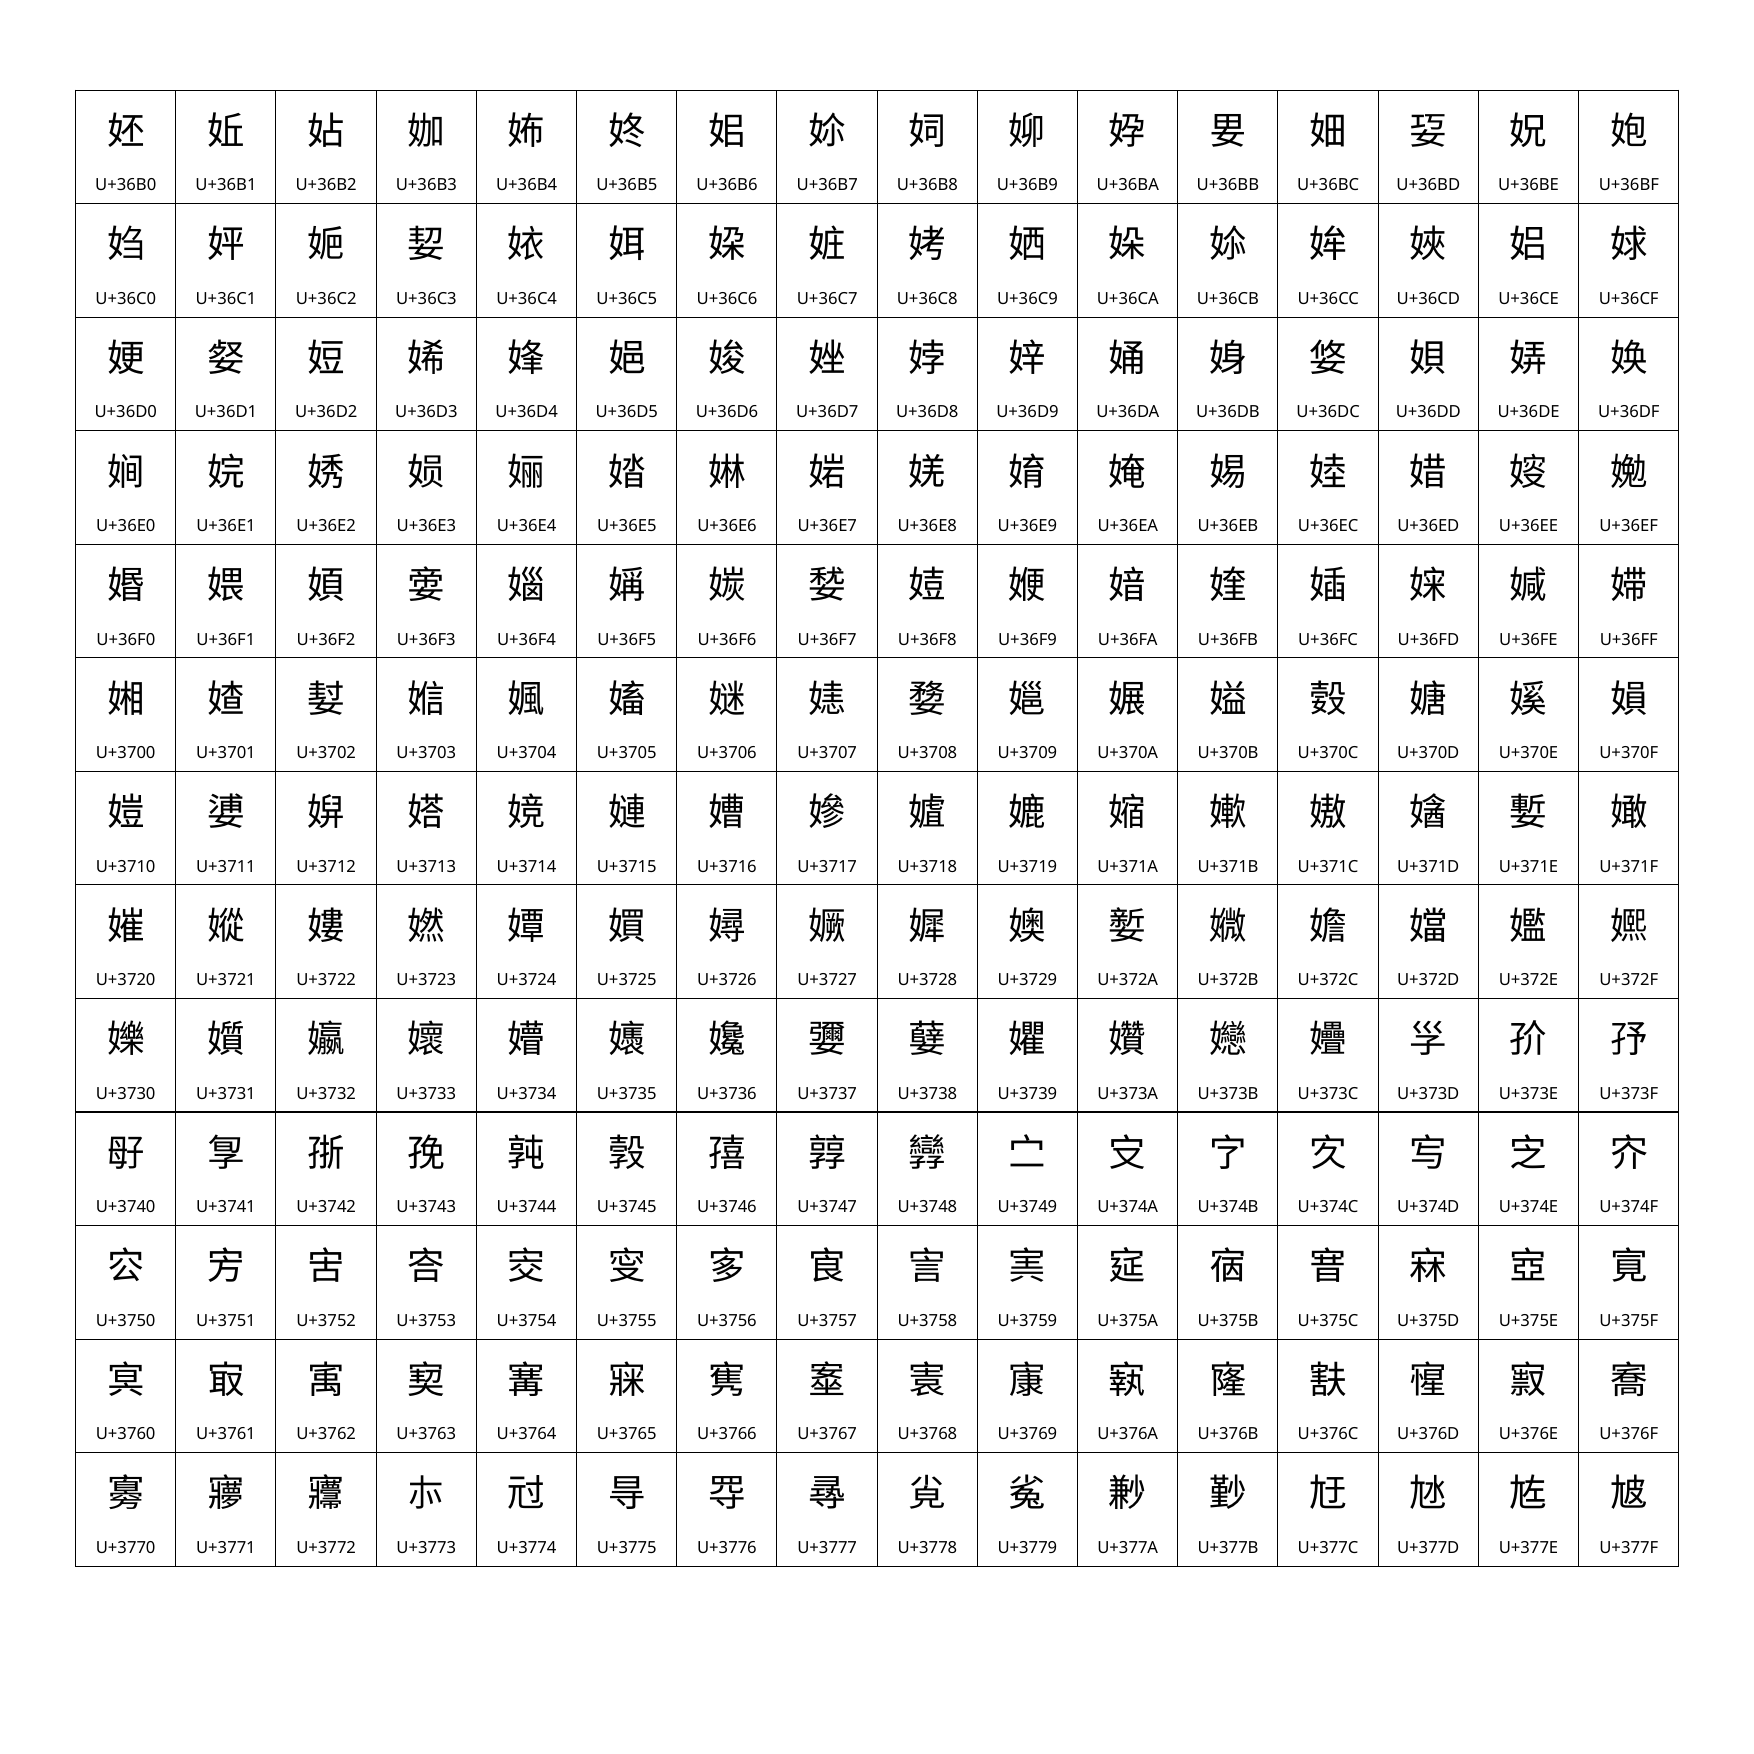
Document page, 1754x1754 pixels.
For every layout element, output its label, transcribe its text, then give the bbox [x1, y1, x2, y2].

table_cell 㜄 U+3704 [477, 658, 576, 771]
table_cell 㝍 U+374D [1379, 1113, 1478, 1225]
table_cell 㜜 U+371C [1278, 772, 1378, 884]
table_cell 㜌 U+370C [1278, 658, 1378, 771]
table_cell 㝷 U+3777 [777, 1453, 877, 1566]
table_cell 㜅 U+3705 [577, 658, 676, 771]
table_cell 㛋 U+36CB [1178, 204, 1277, 317]
table_cell 㝽 U+377D [1379, 1453, 1478, 1566]
table_cell 㛥 U+36E5 [577, 431, 676, 544]
table_cell 㛝 U+36DD [1379, 318, 1478, 430]
table_cell 㜣 U+3723 [377, 885, 476, 998]
table_cell 㜖 U+3716 [677, 772, 776, 884]
table_cell 㝙 U+3759 [978, 1226, 1077, 1338]
table_cell 㜊 U+370A [1078, 658, 1177, 771]
table_cell 㝗 U+3757 [777, 1226, 877, 1338]
table_cell 㛭 U+36ED [1379, 431, 1478, 544]
table_cell 㝛 U+375B [1178, 1226, 1277, 1338]
table_cell 㝇 U+3747 [777, 1113, 877, 1225]
table_cell 㛌 U+36CC [1278, 204, 1378, 317]
table_cell 㝞 U+375E [1479, 1226, 1578, 1338]
table_cell 㜰 U+3730 [76, 999, 175, 1111]
table_cell 㝹 U+3779 [978, 1453, 1077, 1566]
table_cell 㜋 U+370B [1178, 658, 1277, 771]
table_cell 㝈 U+3748 [878, 1113, 977, 1225]
table_cell 㜇 U+3707 [777, 658, 877, 771]
table_cell 㝏 U+374F [1579, 1113, 1678, 1225]
table_cell 㜂 U+3702 [276, 658, 376, 771]
table_cell 㜒 U+3712 [276, 772, 376, 884]
table_cell 㛄 U+36C4 [477, 204, 576, 317]
table_cell 㛒 U+36D2 [276, 318, 376, 430]
table_cell 㜻 U+373B [1178, 999, 1277, 1111]
table_cell 㛟 U+36DF [1579, 318, 1678, 430]
table_cell 㜪 U+372A [1078, 885, 1177, 998]
table_cell 㜸 U+3738 [878, 999, 977, 1111]
table_cell 㜀 U+3700 [76, 658, 175, 771]
table_cell 㛈 U+36C8 [878, 204, 977, 317]
table_cell 㝤 U+3764 [477, 1340, 576, 1452]
table_cell 㝨 U+3768 [878, 1340, 977, 1452]
table_cell 㜔 U+3714 [477, 772, 576, 884]
table_cell 㜩 U+3729 [978, 885, 1077, 998]
table_cell 㜳 U+3733 [377, 999, 476, 1111]
table_cell 㚹 U+36B9 [978, 91, 1077, 203]
table_cell 㜗 U+3717 [777, 772, 877, 884]
table_cell 㛅 U+36C5 [577, 204, 676, 317]
table_cell 㛢 U+36E2 [276, 431, 376, 544]
table_cell 㛵 U+36F5 [577, 545, 676, 657]
table_cell 㝋 U+374B [1178, 1113, 1277, 1225]
table_cell 㛧 U+36E7 [777, 431, 877, 544]
table_cell 㝒 U+3752 [276, 1226, 376, 1338]
table_cell 㚲 U+36B2 [276, 91, 376, 203]
table_cell 㛺 U+36FA [1078, 545, 1177, 657]
table_cell 㜁 U+3701 [176, 658, 275, 771]
table_cell 㛪 U+36EA [1078, 431, 1177, 544]
table_cell 㝰 U+3770 [76, 1453, 175, 1566]
table_cell 㛓 U+36D3 [377, 318, 476, 430]
table_cell 㚿 U+36BF [1579, 91, 1678, 203]
table_cell 㚵 U+36B5 [577, 91, 676, 203]
table_cell 㛐 U+36D0 [76, 318, 175, 430]
table_cell 㜦 U+3726 [677, 885, 776, 998]
table_cell 㛳 U+36F3 [377, 545, 476, 657]
table_cell 㝥 U+3765 [577, 1340, 676, 1452]
table_cell 㜓 U+3713 [377, 772, 476, 884]
table_cell 㝖 U+3756 [677, 1226, 776, 1338]
table_cell 㝘 U+3758 [878, 1226, 977, 1338]
table_cell 㝚 U+375A [1078, 1226, 1177, 1338]
table_cell 㝶 U+3776 [677, 1453, 776, 1566]
table_cell 㛎 U+36CE [1479, 204, 1578, 317]
table_cell 㝑 U+3751 [176, 1226, 275, 1338]
table_cell 㝆 U+3746 [677, 1113, 776, 1225]
table_cell 㛸 U+36F8 [878, 545, 977, 657]
table_cell 㚺 U+36BA [1078, 91, 1177, 203]
table_cell 㝢 U+3762 [276, 1340, 376, 1452]
table_cell 㝬 U+376C [1278, 1340, 1378, 1452]
table_cell 㝲 U+3772 [276, 1453, 376, 1566]
table_cell 㜈 U+3708 [878, 658, 977, 771]
table_cell 㝳 U+3773 [377, 1453, 476, 1566]
table_cell 㛷 U+36F7 [777, 545, 877, 657]
table_cell 㛊 U+36CA [1078, 204, 1177, 317]
table_cell 㛑 U+36D1 [176, 318, 275, 430]
table_cell 㜧 U+3727 [777, 885, 877, 998]
table_cell 㝓 U+3753 [377, 1226, 476, 1338]
table_cell 㛖 U+36D6 [677, 318, 776, 430]
table_cell 㛙 U+36D9 [978, 318, 1077, 430]
table_cell 㝸 U+3778 [878, 1453, 977, 1566]
table_cell 㝐 U+3750 [76, 1226, 175, 1338]
table_cell 㜉 U+3709 [978, 658, 1077, 771]
table_cell 㝫 U+376B [1178, 1340, 1277, 1452]
table_cell 㛃 U+36C3 [377, 204, 476, 317]
table_cell 㝃 U+3743 [377, 1113, 476, 1225]
table_cell 㛞 U+36DE [1479, 318, 1578, 430]
table_cell 㝅 U+3745 [577, 1113, 676, 1225]
table_cell 㝄 U+3744 [477, 1113, 576, 1225]
table_cell 㜲 U+3732 [276, 999, 376, 1111]
table_cell 㝕 U+3755 [577, 1226, 676, 1338]
table_cell 㜍 U+370D [1379, 658, 1478, 771]
table_cell 㜽 U+373D [1379, 999, 1478, 1111]
table_cell 㝣 U+3763 [377, 1340, 476, 1452]
table_cell 㛩 U+36E9 [978, 431, 1077, 544]
table_cell 㚳 U+36B3 [377, 91, 476, 203]
table_cell 㝝 U+375D [1379, 1226, 1478, 1338]
table_cell 㛀 U+36C0 [76, 204, 175, 317]
table_cell 㝵 U+3775 [577, 1453, 676, 1566]
table_cell 㝧 U+3767 [777, 1340, 877, 1452]
table_cell 㜮 U+372E [1479, 885, 1578, 998]
table_cell 㝉 U+3749 [978, 1113, 1077, 1225]
table_cell 㛏 U+36CF [1579, 204, 1678, 317]
table_cell 㛶 U+36F6 [677, 545, 776, 657]
table_cell 㛚 U+36DA [1078, 318, 1177, 430]
table_cell 㝭 U+376D [1379, 1340, 1478, 1452]
table_cell 㝻 U+377B [1178, 1453, 1277, 1566]
table_cell 㜯 U+372F [1579, 885, 1678, 998]
table_cell 㜿 U+373F [1579, 999, 1678, 1111]
table_cell 㝡 U+3761 [176, 1340, 275, 1452]
table_cell 㝮 U+376E [1479, 1340, 1578, 1452]
table_cell 㜑 U+3711 [176, 772, 275, 884]
table_cell 㝀 U+3740 [76, 1113, 175, 1225]
table_cell 㛜 U+36DC [1278, 318, 1378, 430]
table_cell 㜙 U+3719 [978, 772, 1077, 884]
table_cell 㜼 U+373C [1278, 999, 1378, 1111]
table_cell 㛼 U+36FC [1278, 545, 1378, 657]
table_cell 㜎 U+370E [1479, 658, 1578, 771]
table_cell 㜬 U+372C [1278, 885, 1378, 998]
table_cell 㛠 U+36E0 [76, 431, 175, 544]
table_cell 㚱 U+36B1 [176, 91, 275, 203]
table_cell 㜤 U+3724 [477, 885, 576, 998]
table_cell 㜥 U+3725 [577, 885, 676, 998]
table_cell 㛂 U+36C2 [276, 204, 376, 317]
table_cell 㜾 U+373E [1479, 999, 1578, 1111]
table_cell 㝩 U+3769 [978, 1340, 1077, 1452]
table_cell 㛔 U+36D4 [477, 318, 576, 430]
table_cell 㚼 U+36BC [1278, 91, 1378, 203]
table_cell 㜃 U+3703 [377, 658, 476, 771]
table_cell 㛣 U+36E3 [377, 431, 476, 544]
table_cell 㝔 U+3754 [477, 1226, 576, 1338]
table_cell 㜚 U+371A [1078, 772, 1177, 884]
table_cell 㝌 U+374C [1278, 1113, 1378, 1225]
table_cell 㛲 U+36F2 [276, 545, 376, 657]
table_cell 㝪 U+376A [1078, 1340, 1177, 1452]
table_cell 㚾 U+36BE [1479, 91, 1578, 203]
table_cell 㝴 U+3774 [477, 1453, 576, 1566]
table_cell 㛁 U+36C1 [176, 204, 275, 317]
table_cell 㝺 U+377A [1078, 1453, 1177, 1566]
table_cell 㜱 U+3731 [176, 999, 275, 1111]
table_cell 㝂 U+3742 [276, 1113, 376, 1225]
table_cell 㛛 U+36DB [1178, 318, 1277, 430]
table_cell 㝁 U+3741 [176, 1113, 275, 1225]
table_cell 㜝 U+371D [1379, 772, 1478, 884]
table_cell 㜷 U+3737 [777, 999, 877, 1111]
table_cell 㜴 U+3734 [477, 999, 576, 1111]
table_cell 㜛 U+371B [1178, 772, 1277, 884]
table_cell 㛰 U+36F0 [76, 545, 175, 657]
table_cell 㛇 U+36C7 [777, 204, 877, 317]
table_cell 㝜 U+375C [1278, 1226, 1378, 1338]
table_cell 㛨 U+36E8 [878, 431, 977, 544]
table_cell 㛦 U+36E6 [677, 431, 776, 544]
table_cell 㜶 U+3736 [677, 999, 776, 1111]
table_cell 㜟 U+371F [1579, 772, 1678, 884]
table_cell 㝦 U+3766 [677, 1340, 776, 1452]
table_cell 㛫 U+36EB [1178, 431, 1277, 544]
table_cell 㜨 U+3728 [878, 885, 977, 998]
table_cell 㝯 U+376F [1579, 1340, 1678, 1452]
table_cell 㛉 U+36C9 [978, 204, 1077, 317]
table_cell 㛗 U+36D7 [777, 318, 877, 430]
table_cell 㛱 U+36F1 [176, 545, 275, 657]
table_cell 㚴 U+36B4 [477, 91, 576, 203]
table_cell 㛍 U+36CD [1379, 204, 1478, 317]
table_cell 㛽 U+36FD [1379, 545, 1478, 657]
table_cell 㜢 U+3722 [276, 885, 376, 998]
table_cell 㛴 U+36F4 [477, 545, 576, 657]
table_cell 㜏 U+370F [1579, 658, 1678, 771]
table_cell 㚰 U+36B0 [76, 91, 175, 203]
table_cell 㜐 U+3710 [76, 772, 175, 884]
table_cell 㝟 U+375F [1579, 1226, 1678, 1338]
table_cell 㜵 U+3735 [577, 999, 676, 1111]
table_cell 㜹 U+3739 [978, 999, 1077, 1111]
table_cell 㝿 U+377F [1579, 1453, 1678, 1566]
table_cell 㛿 U+36FF [1579, 545, 1678, 657]
table_cell 㜘 U+3718 [878, 772, 977, 884]
table_cell 㝊 U+374A [1078, 1113, 1177, 1225]
table_cell 㜫 U+372B [1178, 885, 1277, 998]
table_cell 㜆 U+3706 [677, 658, 776, 771]
table_cell 㛯 U+36EF [1579, 431, 1678, 544]
table_cell 㜞 U+371E [1479, 772, 1578, 884]
table_cell 㜺 U+373A [1078, 999, 1177, 1111]
table_cell 㛆 U+36C6 [677, 204, 776, 317]
table_cell 㜭 U+372D [1379, 885, 1478, 998]
table_cell 㛬 U+36EC [1278, 431, 1378, 544]
table_cell 㛾 U+36FE [1479, 545, 1578, 657]
table_cell 㚷 U+36B7 [777, 91, 877, 203]
table_cell 㚻 U+36BB [1178, 91, 1277, 203]
table_cell 㜕 U+3715 [577, 772, 676, 884]
table_cell 㚶 U+36B6 [677, 91, 776, 203]
table_cell 㝾 U+377E [1479, 1453, 1578, 1566]
table_cell 㚽 U+36BD [1379, 91, 1478, 203]
table_cell 㝠 U+3760 [76, 1340, 175, 1452]
table_cell 㜠 U+3720 [76, 885, 175, 998]
table_cell 㚸 U+36B8 [878, 91, 977, 203]
table_cell 㛹 U+36F9 [978, 545, 1077, 657]
table_cell 㛻 U+36FB [1178, 545, 1277, 657]
table_cell 㝎 U+374E [1479, 1113, 1578, 1225]
table_cell 㜡 U+3721 [176, 885, 275, 998]
table_cell 㝼 U+377C [1278, 1453, 1378, 1566]
table_cell 㛮 U+36EE [1479, 431, 1578, 544]
table_cell 㝱 U+3771 [176, 1453, 275, 1566]
table_cell 㛕 U+36D5 [577, 318, 676, 430]
table_cell 㛡 U+36E1 [176, 431, 275, 544]
table_cell 㛤 U+36E4 [477, 431, 576, 544]
table_cell 㛘 U+36D8 [878, 318, 977, 430]
